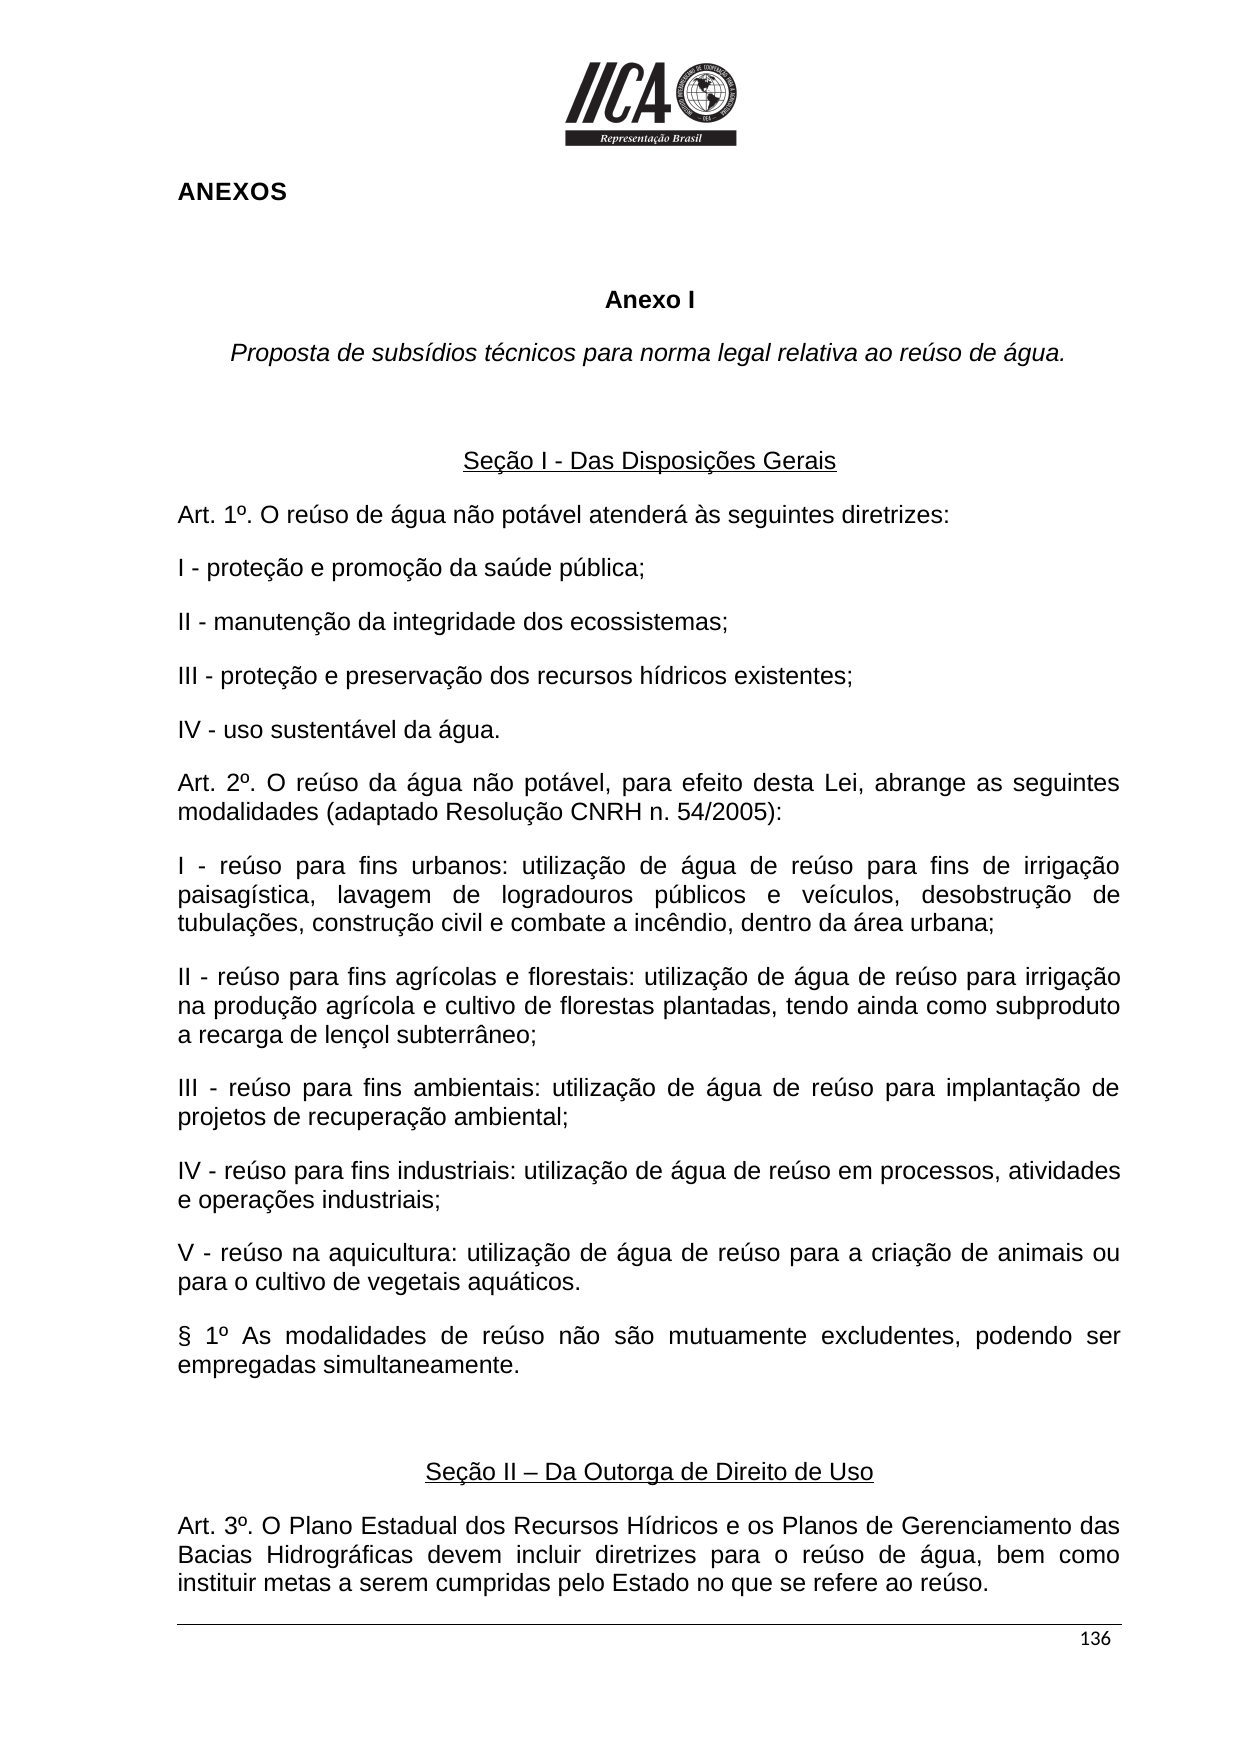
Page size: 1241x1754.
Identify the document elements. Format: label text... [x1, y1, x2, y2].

text IV - uso sustentável da água. [177, 715, 1122, 743]
text Art. 2º. O reúso da água não potável, para efeito desta Lei, abrange as seguintes modalidades (adaptado Resolução CNRH n. 54/2005): [177, 768, 1122, 826]
text I - proteção e promoção da saúde pública; [177, 553, 1122, 582]
text Seção II – Da Outorga de Direito de Uso [177, 1457, 1122, 1486]
text Art. 3º. O Plano Estadual dos Recursos Hídricos e os Planos de Gerenciamento das Bacias Hidrográficas devem incluir diretrizes para o reúso de água, bem como instituir metas a serem cumpridas pelo Estado no que se refere ao reúso. [177, 1511, 1122, 1597]
text III - proteção e preservação dos recursos hídricos existentes; [177, 661, 1122, 690]
text V - reúso na aquicultura: utilização de água de reúso para a criação de animais ou para o cultivo de vegetais aquáticos. [177, 1238, 1122, 1296]
text IV - reúso para fins industriais: utilização de água de reúso em processos, atividades e operações industriais; [177, 1156, 1122, 1213]
text Anexo I [177, 285, 1122, 313]
text II - reúso para fins agrícolas e florestais: utilização de água de reúso para irrigação na produção agrícola e cultivo de florestas plantadas, tendo ainda como subproduto a recarga de lençol subterrâneo; [177, 962, 1122, 1048]
text Proposta de subsídios técnicos para norma legal relativa ao reúso de água. [177, 338, 1122, 367]
text III - reúso para fins ambientais: utilização de água de reúso para implantação de projetos de recuperação ambiental; [177, 1073, 1122, 1131]
text Seção I - Das Disposições Gerais [177, 446, 1122, 475]
subtitle anexos [177, 177, 1122, 206]
text I - reúso para fins urbanos: utilização de água de reúso para fins de irrigação paisagística, lavagem de logradouros públicos e veículos, desobstrução de tubulações, construção civil e combate a incêndio, dentro da área urbana; [177, 851, 1122, 937]
picture [560, 58, 740, 148]
text § 1º As modalidades de reúso não são mutuamente excludentes, podendo ser empregadas simultaneamente. [177, 1321, 1122, 1378]
text II - manutenção da integridade dos ecossistemas; [177, 607, 1122, 636]
text Art. 1º. O reúso de água não potável atenderá às seguintes diretrizes: [177, 500, 1122, 528]
